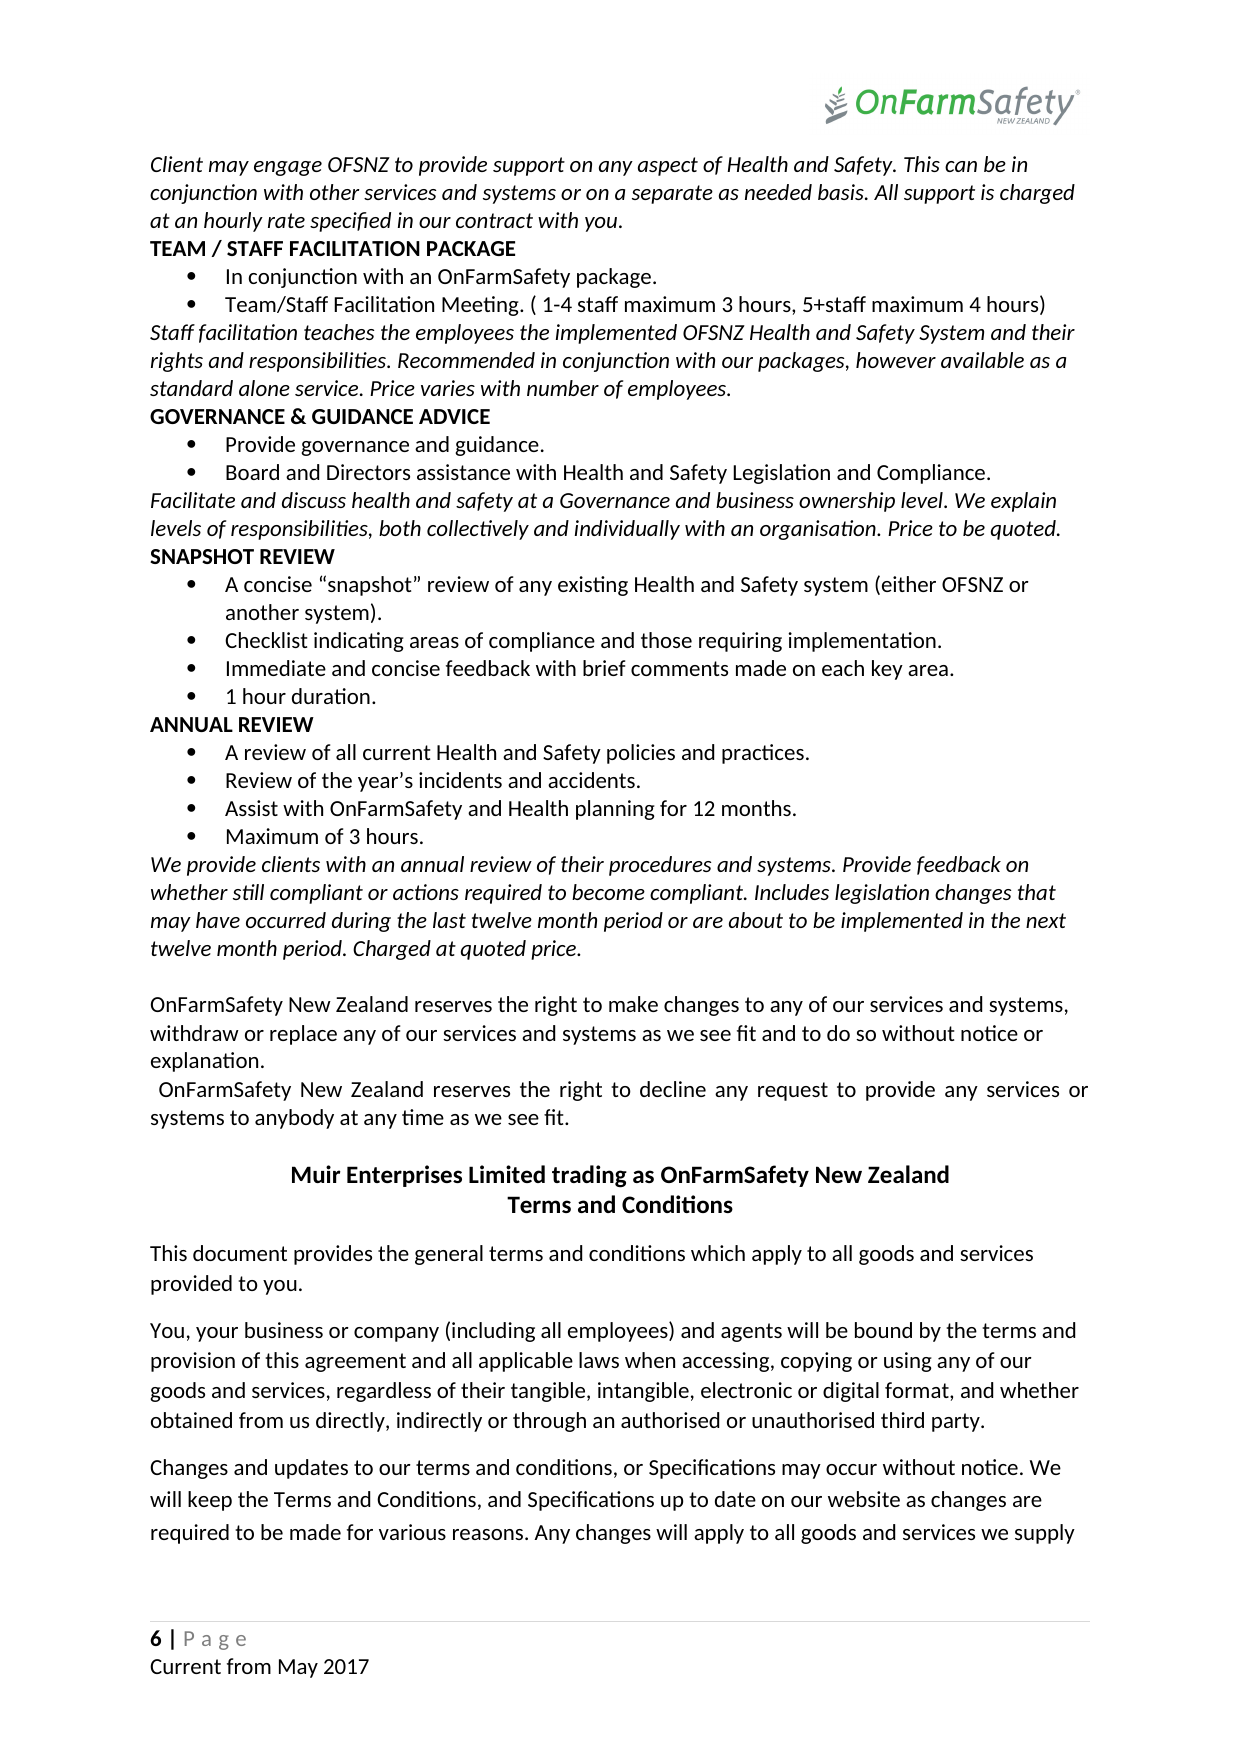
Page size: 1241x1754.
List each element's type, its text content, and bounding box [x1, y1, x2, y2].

text OnFarmSafety New Zealand reserves the right to make changes to any of our services and systems, withdraw or replace any of our services and systems as we see fit and to do so without notice or explanation. [150, 991, 1090, 1075]
list 1 hour duration. [187, 682, 1090, 710]
picture [808, 73, 1091, 135]
text Facilitate and discuss health and safety at a Governance and business ownership level. We explain levels of responsibilities, both collectively and individually with an organisation. Price to be quoted. [150, 486, 1090, 542]
list Board and Directors assistance with Health and Safety Legislation and Compliance. [187, 458, 1090, 486]
text SNAPSHOT REVIEW [150, 542, 1090, 570]
text This document provides the general terms and conditions which apply to all goods and services provided to you. [150, 1239, 1090, 1297]
list Provide governance and guidance. [187, 430, 1090, 458]
text Terms and Conditions [150, 1189, 1090, 1220]
list In conjunction with an OnFarmSafety package. [187, 262, 1090, 290]
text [150, 1453, 1090, 1546]
text We provide clients with an annual review of their procedures and systems. Provide feedback on whether still compliant or actions required to become compliant. Includes legislation changes that may have occurred during the last twelve month period or are about to be implemented in the next twelve month period. Charged at quoted price. [150, 851, 1090, 963]
text Muir Enterprises Limited trading as OnFarmSafety New Zealand [150, 1159, 1090, 1189]
list Maximum of 3 hours. [187, 822, 1090, 851]
list Review of the year’s incidents and accidents. [187, 766, 1090, 794]
list Team/Staff Facilitation Meeting. ( 1-4 staff maximum 3 hours, 5+staff maximum 4 hours) [187, 290, 1090, 318]
list Assist with OnFarmSafety and Health planning for 12 months. [187, 794, 1090, 822]
list Checklist indicating areas of compliance and those requiring implementation. [187, 626, 1090, 654]
list Immediate and concise feedback with brief comments made on each key area. [187, 654, 1090, 682]
text TEAM / STAFF FACILITATION PACKAGE [150, 234, 1090, 262]
text Staff facilitation teaches the employees the implemented OFSNZ Health and Safety System and their rights and responsibilities. Recommended in conjunction with our packages, however available as a standard alone service. Price varies with number of employees. [150, 318, 1090, 402]
text GOVERNANCE & GUIDANCE ADVICE [150, 402, 1090, 430]
text Client may engage OFSNZ to provide support on any aspect of Health and Safety. This can be in conjunction with other services and systems or on a separate as needed basis. All support is charged at an hourly rate specified in our contract with you. [150, 150, 1090, 234]
text ANNUAL REVIEW [150, 710, 1090, 738]
list A review of all current Health and Safety policies and practices. [187, 738, 1090, 766]
list A concise “snapshot” review of any existing Health and Safety system (either OFSNZ or another system). [187, 570, 1090, 626]
text You, your business or company (including all employees) and agents will be bound by the terms and provision of this agreement and all applicable laws when accessing, copying or using any of our goods and services, regardless of their tangible, intangible, electronic or digital format, and whether obtained from us directly, indirectly or through an authorised or unauthorised third party. [150, 1316, 1090, 1434]
text OnFarmSafety New Zealand reserves the right to decline any request to provide any services or systems to anybody at any time as we see fit. [150, 1075, 1090, 1131]
